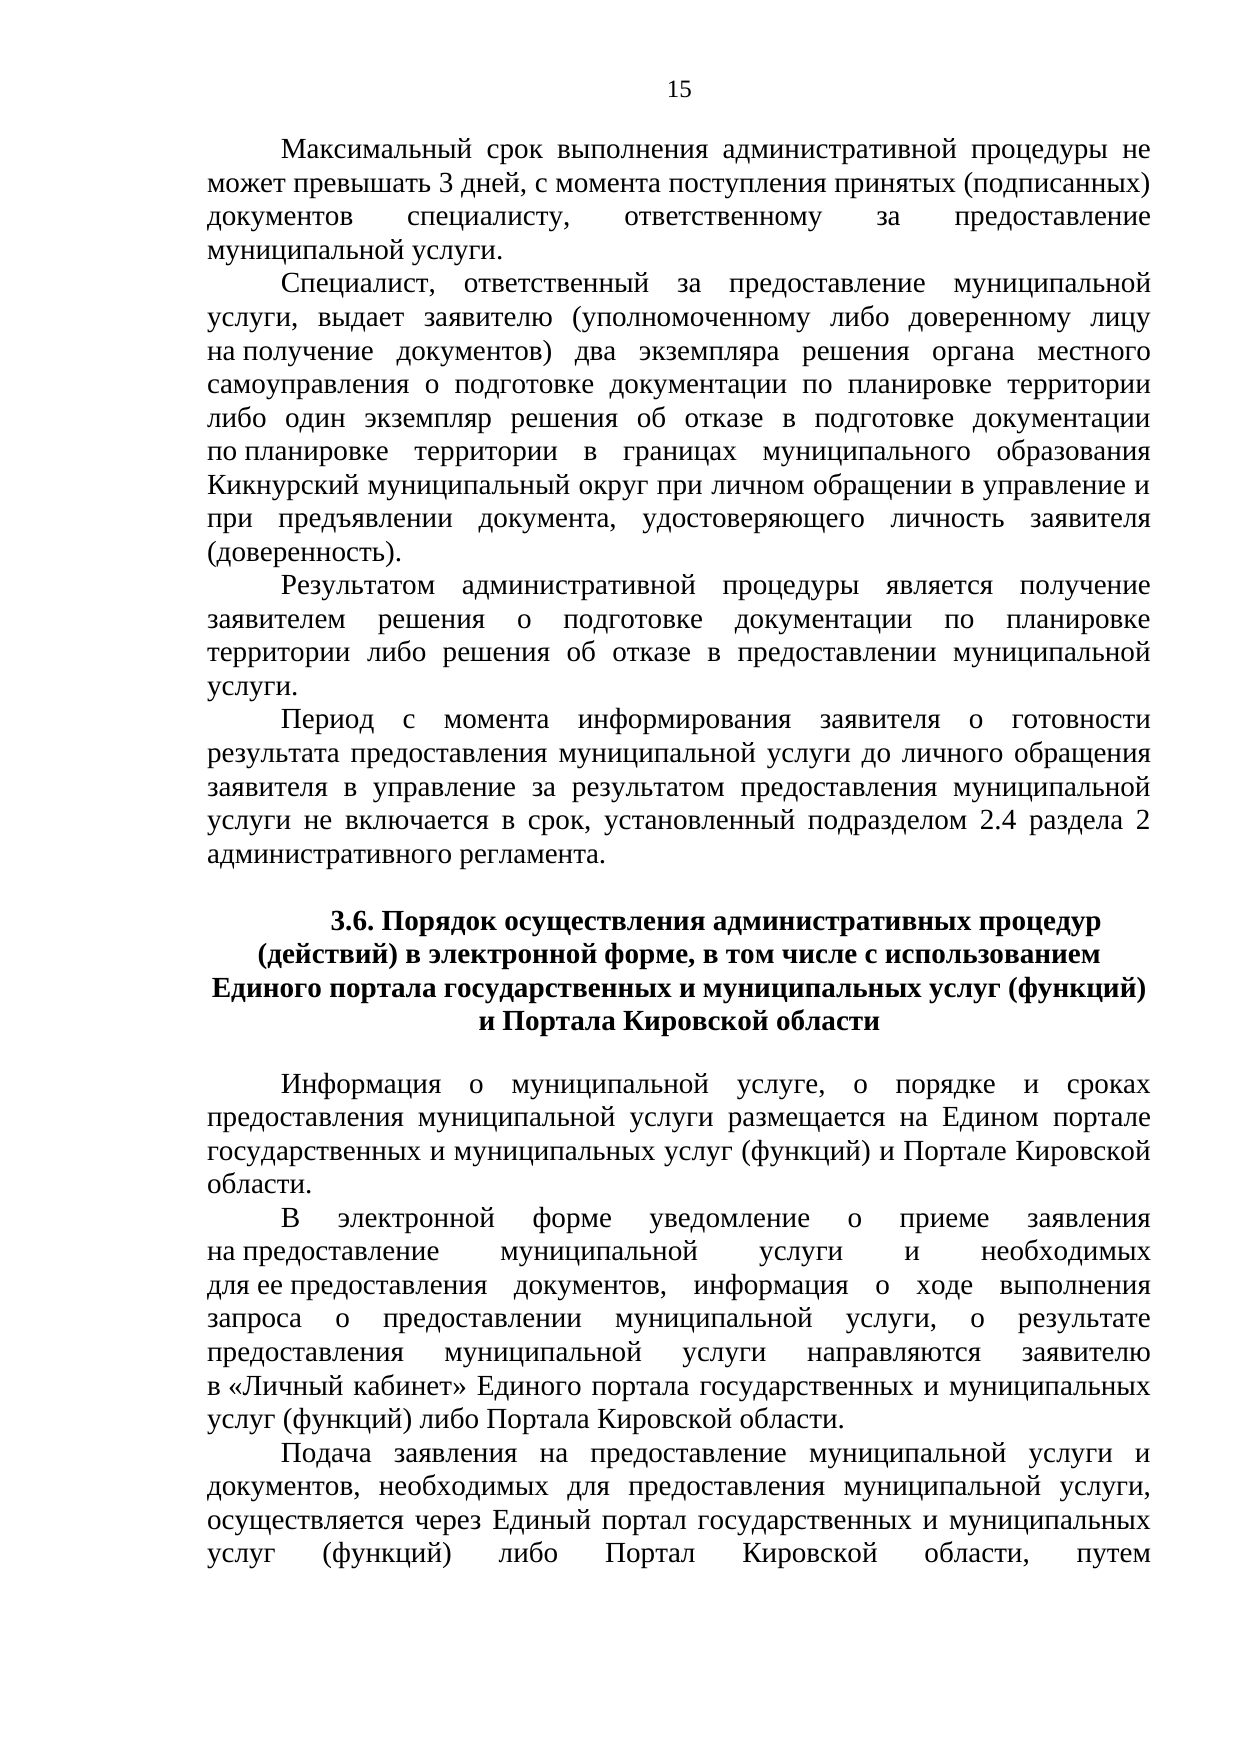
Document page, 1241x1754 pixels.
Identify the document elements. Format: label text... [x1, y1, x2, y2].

text Период с момента информирования заявителя о готовности результата предоставления муниципальной услуги до личного обращения заявителя в управление за результатом предоставления муниципальной услуги не включается в срок, установленный подразделом 2.4 раздела 2 административного регламента. [207, 702, 1152, 869]
subtitle 3.6. Порядок осуществления административных процедур (действий) в электронной форме, в том числе с использованием Единого портала государственных и муниципальных услуг (функций) и Портала Кировской области [207, 903, 1152, 1037]
text Результатом административной процедуры является получение заявителем решения о подготовке документации по планировке территории либо решения об отказе в предоставлении муниципальной услуги. [207, 567, 1152, 702]
text Максимальный срок выполнения административной процедуры не может превышать 3 дней, с момента поступления принятых (подписанных) документов специалисту, ответственному за предоставление муниципальной услуги. [207, 131, 1152, 266]
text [207, 1435, 1152, 1569]
text В электронной форме уведомление о приеме заявления на предоставление муниципальной услуги и необходимых для ее предоставления документов, информация о ходе выполнения запроса о предоставлении муниципальной услуги, о результате предоставления муниципальной услуги направляются заявителю в «Личный кабинет» Единого портала государственных и муниципальных услуг (функций) либо Портала Кировской области. [207, 1200, 1152, 1435]
text Информация о муниципальной услуге, о порядке и сроках предоставления муниципальной услуги размещается на Едином портале государственных и муниципальных услуг (функций) и Портале Кировской области. [207, 1066, 1152, 1200]
text Специалист, ответственный за предоставление муниципальной услуги, выдает заявителю (уполномоченному либо доверенному лицу на получение документов) два экземпляра решения органа местного самоуправления о подготовке документации по планировке территории либо один экземпляр решения об отказе в подготовке документации по планировке территории в границах муниципального образования Кикнурский муниципальный округ при личном обращении в управление и при предъявлении документа, удостоверяющего личность заявителя (доверенность). [207, 266, 1152, 567]
